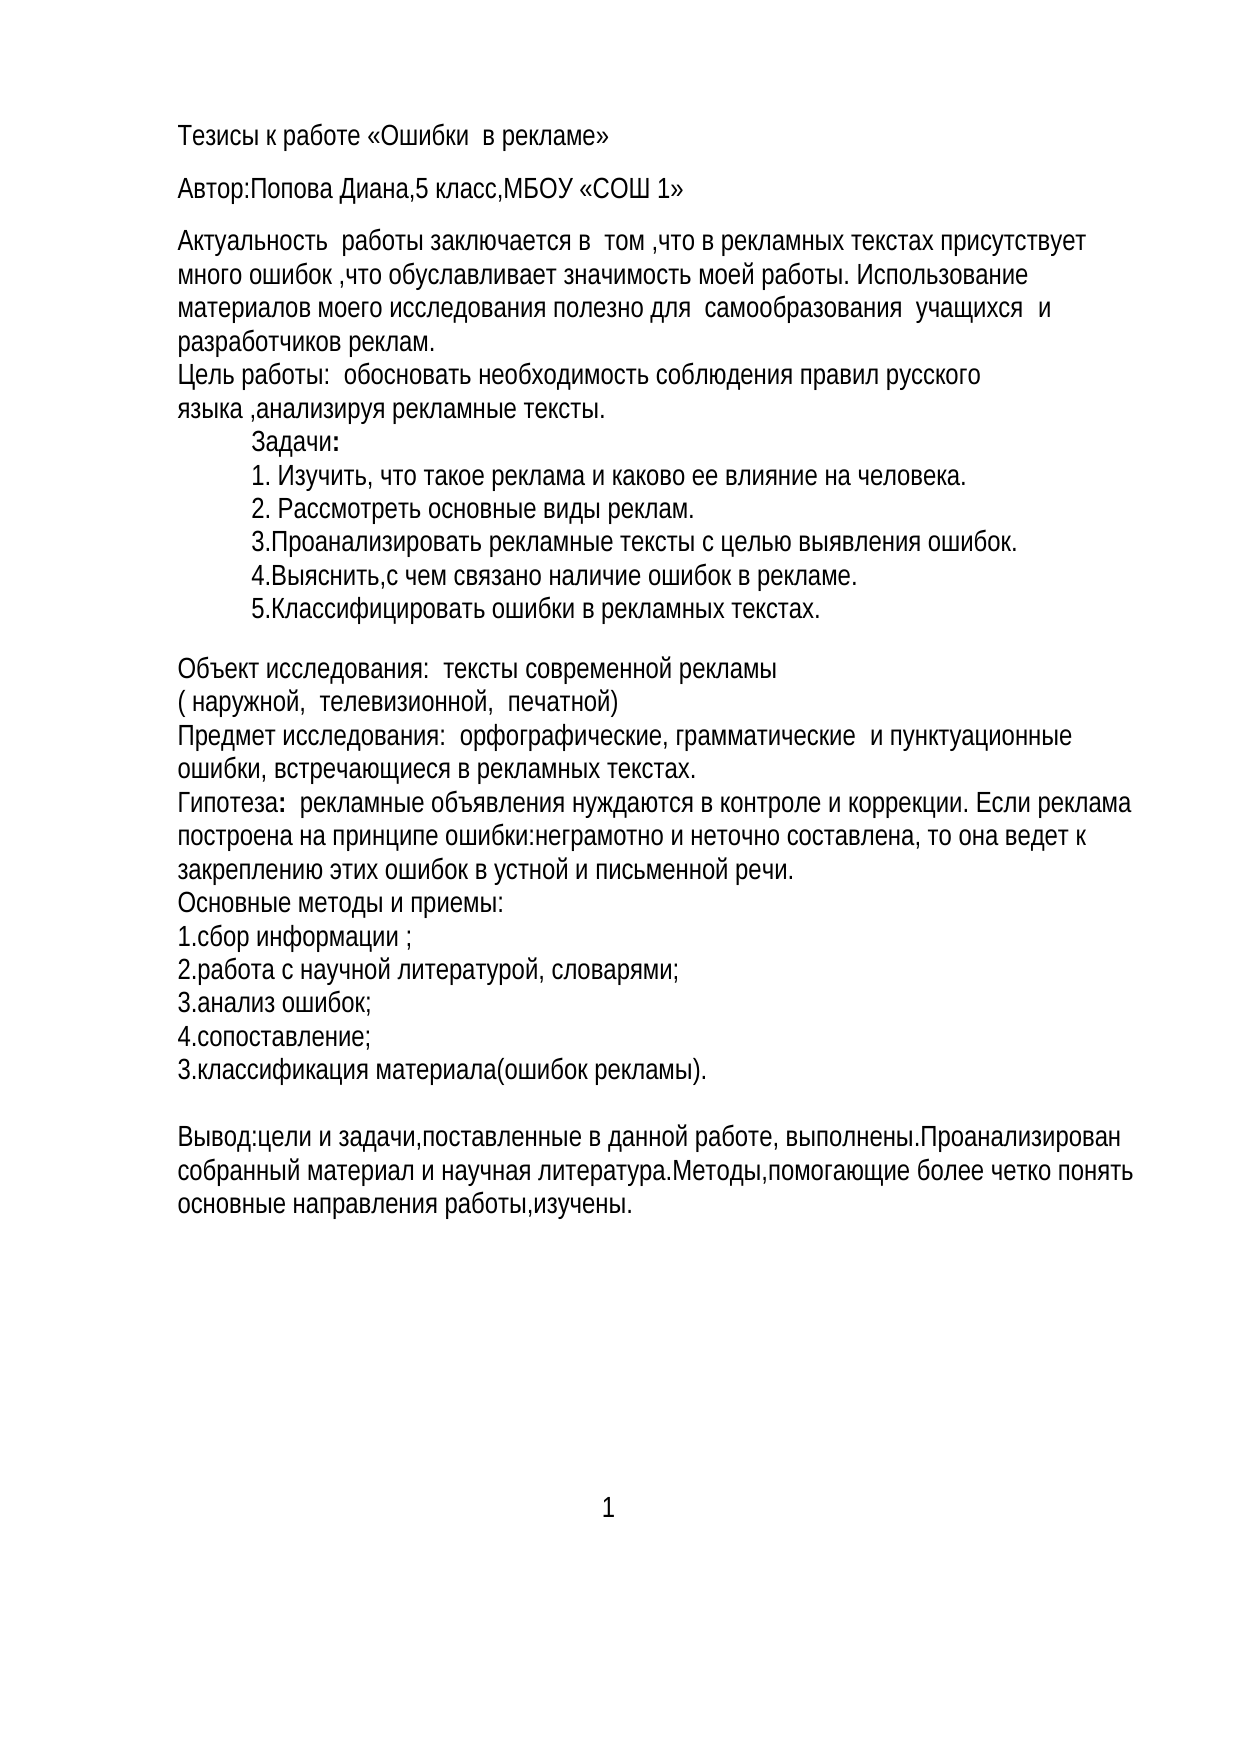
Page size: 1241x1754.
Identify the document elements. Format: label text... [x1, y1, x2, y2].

text 4.сопоставление; [177, 1019, 1152, 1052]
text 3.Проанализировать рекламные тексты с целью выявления ошибок. [177, 524, 1152, 558]
text 2.работа с научной литературой, словарями; [177, 952, 1152, 986]
text Цель работы: oбосновать необходимость соблюдения правил русского языка ,анализируя рекламные тексты. [177, 357, 1152, 424]
text Вывод:цели и задачи,поставленные в данной работе, выполнены.Проанализирован собранный материал и научная литература.Методы,помогающие более четко понять основные направления работы,изучены. [177, 1119, 1152, 1219]
text 4.Выяснить,с чем связано наличие ошибок в рекламе. [177, 558, 1152, 591]
text Автор:Попова Диана,5 класс,МБОУ «СОШ 1» [177, 171, 1152, 204]
text Актуальность работы заключается в том ,что в рекламных текстах присутствует много ошибок ,что обуславливает значимость моей работы. Использование материалов моего исследования полезно для самообразования учащихся и разработчиков реклам. [177, 223, 1152, 357]
text Основные методы и приемы: [177, 885, 1152, 919]
text 1 [177, 1490, 1152, 1524]
text Предмет исследования: орфографические, грамматические и пунктуационные ошибки, встречающиеся в рекламных текстах. [177, 718, 1152, 785]
text Тезисы к работе «Ошибки в рекламе» [177, 118, 1152, 152]
text 2. Рассмотреть основные виды реклам. [177, 491, 1152, 524]
text 1. Изучить, что такое реклама и каково ее влияние на человека. [177, 458, 1152, 491]
text Объект исследования: тексты современной рекламы [177, 651, 1152, 684]
text Задачи: [177, 424, 1152, 458]
text Гипотеза: рекламные объявления нуждаются в контроле и коррекции. Если реклама построена на принципе ошибки:неграмотно и неточно составлена, то она ведет к закреплению этих ошибок в устной и письменной речи. [177, 785, 1152, 885]
text 3.классификация материала(ошибок рекламы). [177, 1052, 1152, 1086]
text ( наружной, телевизионной, печатной) [177, 684, 1152, 718]
text 1.сбор информации ; [177, 919, 1152, 952]
text 3.анализ ошибок; [177, 986, 1152, 1019]
text 5.Классифицировать ошибки в рекламных текстах. [177, 591, 1152, 625]
